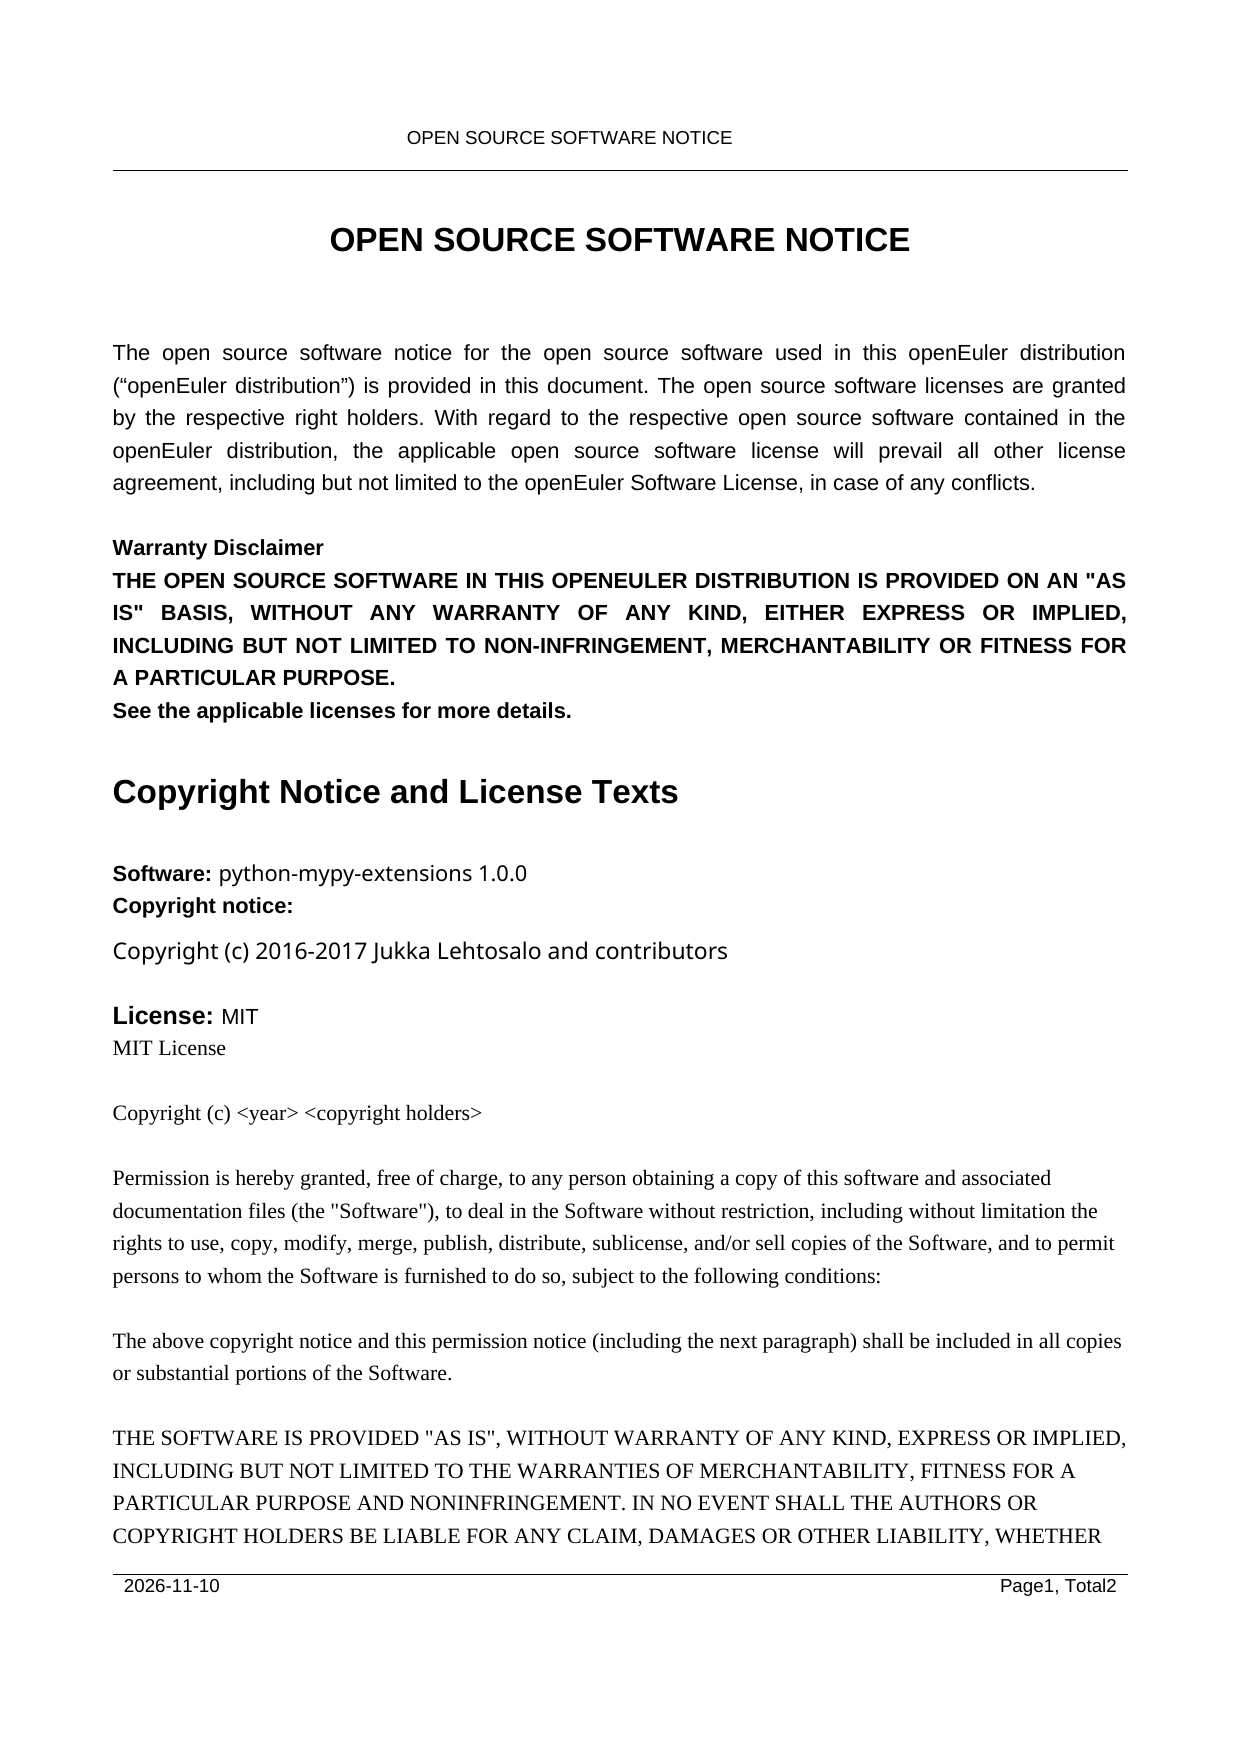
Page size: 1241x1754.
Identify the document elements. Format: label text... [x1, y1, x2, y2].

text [112, 1031, 1128, 1551]
text OPEN SOURCE SOFTWARE NOTICE [112, 206, 1128, 271]
text The open source software notice for the open source software used in this openEuler distribution (“openEuler distribution”) is provided in this document. The open source software licenses are granted by the respective right holders. With regard to the respective open source software contained in the openEuler distribution, the applicable open source software license will prevail all other license agreement, including but not limited to the openEuler Software License, in case of any conflicts. [112, 336, 1128, 499]
text THE OPEN SOURCE SOFTWARE IN THIS OPENEULER DISTRIBUTION IS PROVIDED ON AN "AS IS" BASIS, WITHOUT ANY WARRANTY OF ANY KIND, EITHER EXPRESS OR IMPLIED, INCLUDING BUT NOT LIMITED TO NON-INFRINGEMENT, MERCHANTABILITY OR FITNESS FOR A PARTICULAR PURPOSE. See the applicable licenses for more details. [112, 564, 1128, 726]
text Copyright notice: [112, 889, 1128, 921]
title Software: python-mypy-extensions 1.0.0 [112, 856, 1128, 889]
text Warranty Disclaimer [112, 531, 1128, 564]
text License: MIT [112, 999, 1128, 1031]
text Copyright Notice and License Texts [112, 759, 1128, 824]
text Copyright (c) 2016-2017 Jukka Lehtosalo and contributors [112, 934, 1128, 999]
